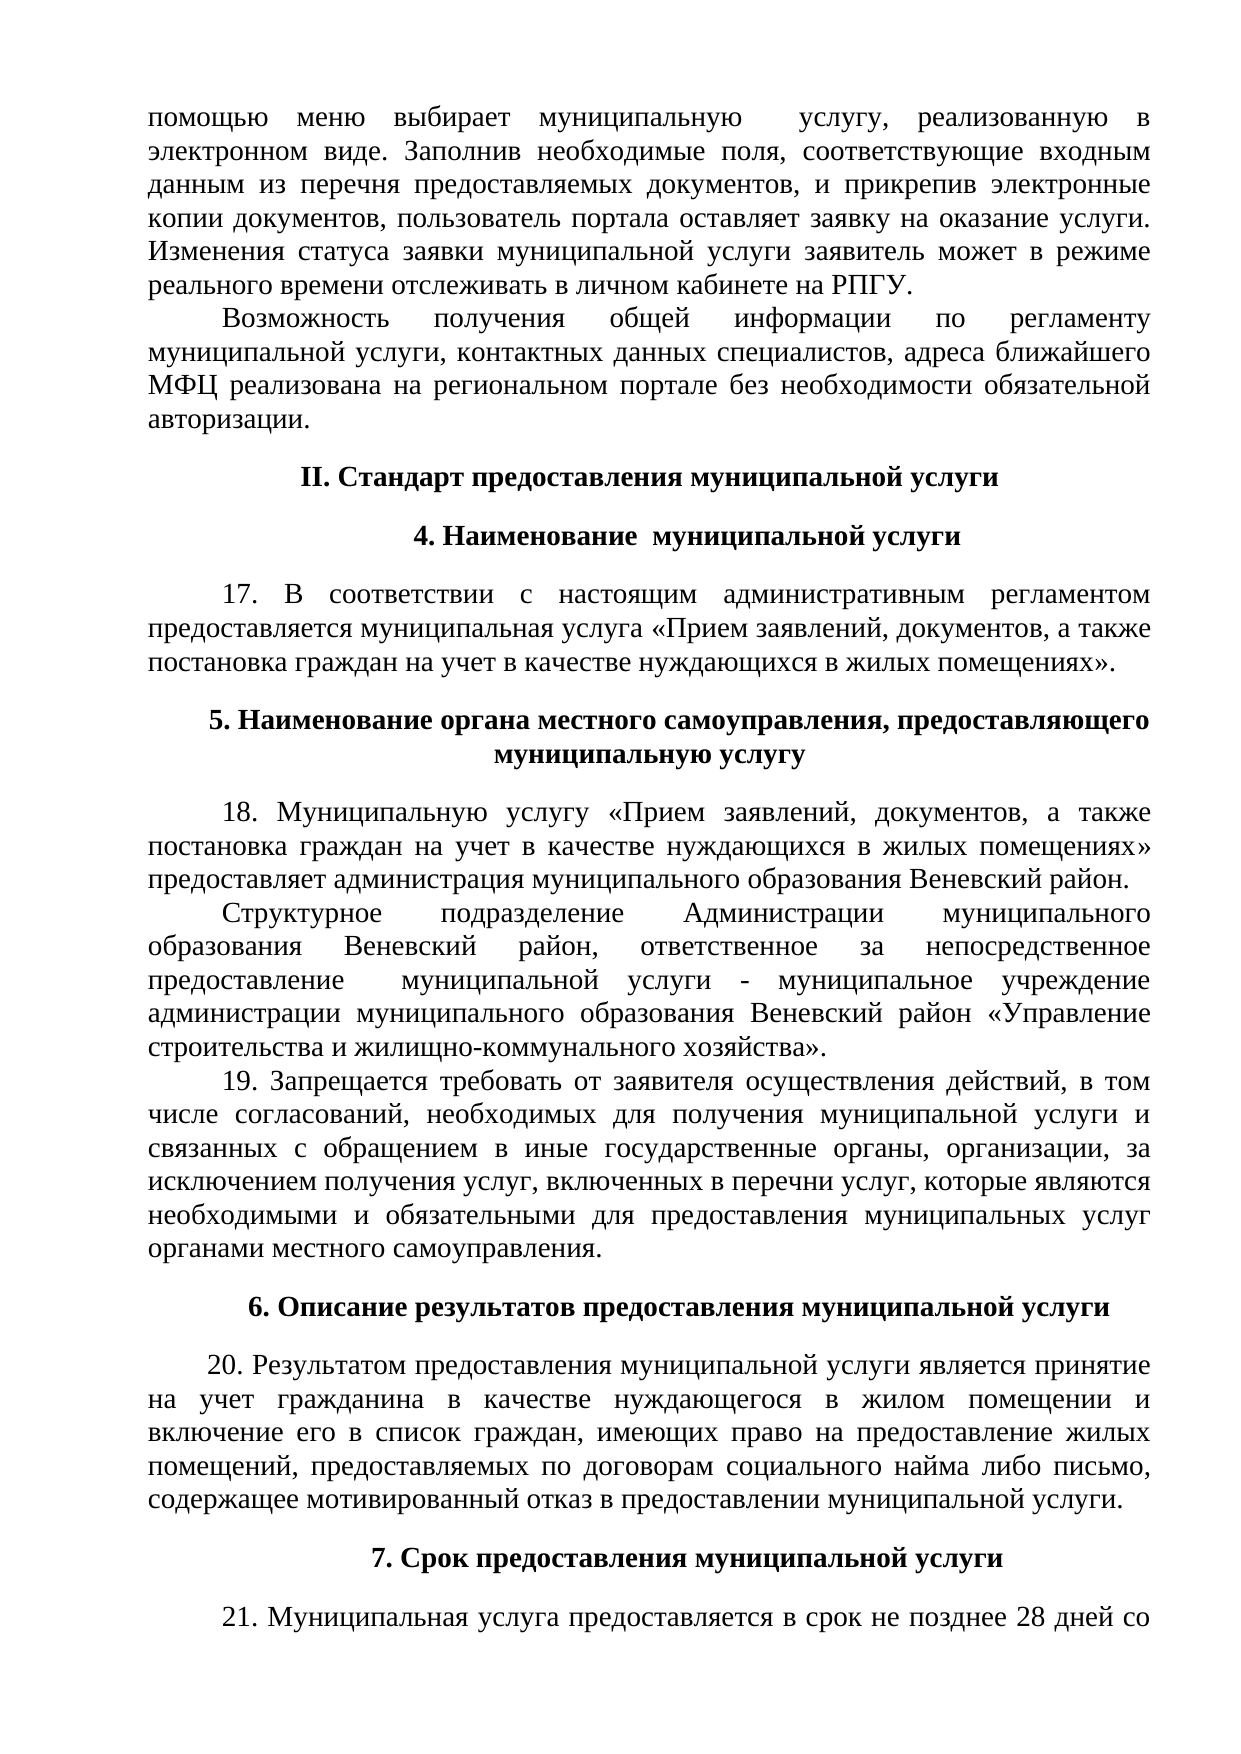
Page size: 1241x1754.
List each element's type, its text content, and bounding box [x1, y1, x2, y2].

text 4. Наименование муниципальной услуги [148, 518, 1152, 552]
text 5. Наименование органа местного самоуправления, предоставляющего муниципальную услугу [148, 702, 1152, 769]
text 7. Срок предоставления муниципальной услуги [148, 1540, 1152, 1574]
text 6. Описание результатов предоставления муниципальной услуги [148, 1289, 1152, 1322]
text Структурное подразделение Администрации муниципального образования Веневский район, ответственное за непосредственное предоставление муниципальной услуги - муниципальное учреждение администрации муниципального образования Веневский район «Управление строительства и жилищно-коммунального хозяйства». [148, 895, 1152, 1063]
text 20. Результатом предоставления муниципальной услуги является принятие на учет гражданина в качестве нуждающегося в жилом помещении и включение его в список граждан, имеющих право на предоставление жилых помещений, предоставляемых по договорам социального найма либо письмо, содержащее мотивированный отказ в предоставлении муниципальной услуги. [148, 1347, 1152, 1515]
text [148, 1599, 1152, 1632]
text 19. Запрещается требовать от заявителя осуществления действий, в том числе согласований, необходимых для получения муниципальной услуги и связанных с обращением в иные государственные органы, организации, за исключением получения услуг, включенных в перечни услуг, которые являются необходимыми и обязательными для предоставления муниципальных услуг органами местного самоуправления. [148, 1063, 1152, 1264]
text II. Стандарт предоставления муниципальной услуги [148, 459, 1152, 493]
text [148, 99, 1152, 300]
text 17. В соответствии с настоящим административным регламентом предоставляется муниципальная услуга «Прием заявлений, документов, а также постановка граждан на учет в качестве нуждающихся в жилых помещениях». [148, 577, 1152, 677]
text Возможность получения общей информации по регламенту муниципальной услуги, контактных данных специалистов, адреса ближайшего МФЦ реализована на региональном портале без необходимости обязательной авторизации. [148, 300, 1152, 434]
text 18. Муниципальную услугу «Прием заявлений, документов, а также постановка граждан на учет в качестве нуждающихся в жилых помещениях» предоставляет администрация муниципального образования Веневский район. [148, 794, 1152, 895]
